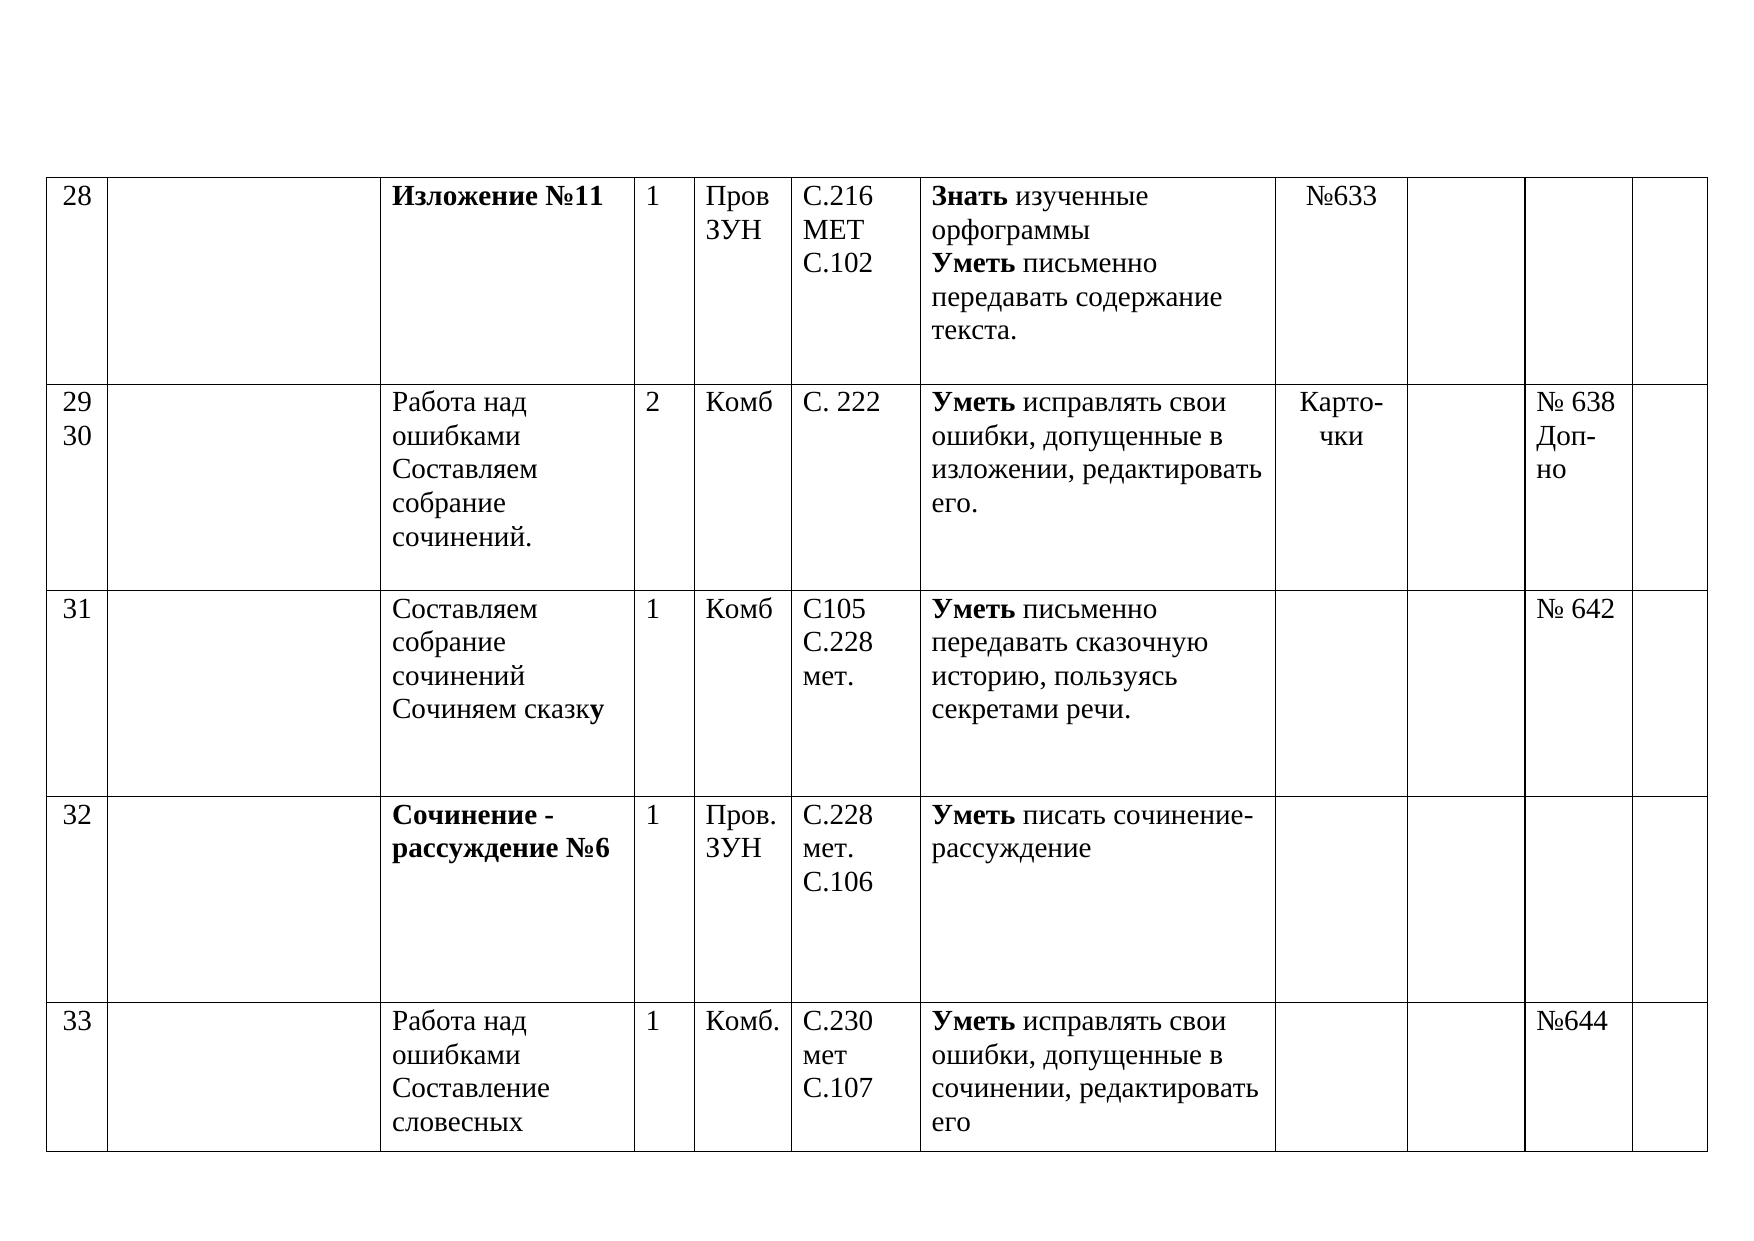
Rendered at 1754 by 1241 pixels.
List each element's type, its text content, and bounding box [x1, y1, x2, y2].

table_cell [1633, 591, 1707, 796]
table_cell Сочинение - рассуждение №6 [381, 797, 634, 1002]
table_cell 1 [635, 797, 694, 1002]
table_cell 28 [47, 178, 107, 383]
table_cell [1276, 591, 1407, 796]
table_cell Комб [695, 385, 791, 590]
table_cell Уметь исправлять свои ошибки, допущенные в изложении, редактировать его. [921, 385, 1275, 590]
table_cell [108, 1003, 380, 1151]
table_cell Комб. [695, 1003, 791, 1151]
table_cell №644 №646 [1526, 1003, 1632, 1151]
table_cell Составляем собрание сочинений Сочиняем сказку [381, 591, 634, 796]
table_cell [108, 591, 380, 796]
table_cell С105 С.228 мет. [792, 591, 920, 796]
table_cell [1408, 797, 1524, 1002]
table_cell №633 [1276, 178, 1407, 383]
table_cell [1526, 178, 1632, 383]
table_cell Работа над ошибками Составляем собрание сочинений. [381, 385, 634, 590]
table_cell Карто- чки [1276, 385, 1407, 590]
table_cell [1408, 178, 1524, 383]
table_cell [1633, 797, 1707, 1002]
table_cell С.216 МЕТ С.102 [792, 178, 920, 383]
table_cell С. 222 [792, 385, 920, 590]
table_cell Знать изученные орфограммы Уметь письменно передавать содержание текста. [921, 178, 1275, 383]
table_cell № 638 Доп-но [1526, 385, 1632, 590]
table_cell 31 [47, 591, 107, 796]
table_cell [1276, 1003, 1407, 1151]
table_cell [1633, 1003, 1707, 1151]
table_cell 32 [47, 797, 107, 1002]
table_cell 2 [635, 385, 694, 590]
table_cell Комб [695, 591, 791, 796]
table_cell Изложение №11 [381, 178, 634, 383]
table_cell [1276, 797, 1407, 1002]
table_cell Уметь письменно передавать сказочную историю, пользуясь секретами речи. [921, 591, 1275, 796]
table_cell [1633, 385, 1707, 590]
table_cell 33 [47, 1003, 107, 1151]
table_cell 1 [635, 1003, 694, 1151]
table_cell [1408, 1003, 1524, 1151]
table_cell Уметь писать сочинение-рассуждение [921, 797, 1275, 1002]
table_cell [108, 178, 380, 383]
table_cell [921, 1003, 1275, 1151]
table_cell Пров ЗУН [695, 178, 791, 383]
table_cell С.228 мет. С.106 [792, 797, 920, 1002]
table_cell [1526, 797, 1632, 1002]
table_cell [1408, 385, 1524, 590]
table_cell 1 [635, 178, 694, 383]
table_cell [381, 1003, 634, 1151]
table_cell С.230 мет С.107 [792, 1003, 920, 1151]
table_cell 1 [635, 591, 694, 796]
table_cell № 642 [1526, 591, 1632, 796]
table_cell Пров. ЗУН [695, 797, 791, 1002]
table_cell [108, 385, 380, 590]
table_cell [1633, 178, 1707, 383]
table_cell [1408, 591, 1524, 796]
table_cell [108, 797, 380, 1002]
table_cell 29 30 [47, 385, 107, 590]
